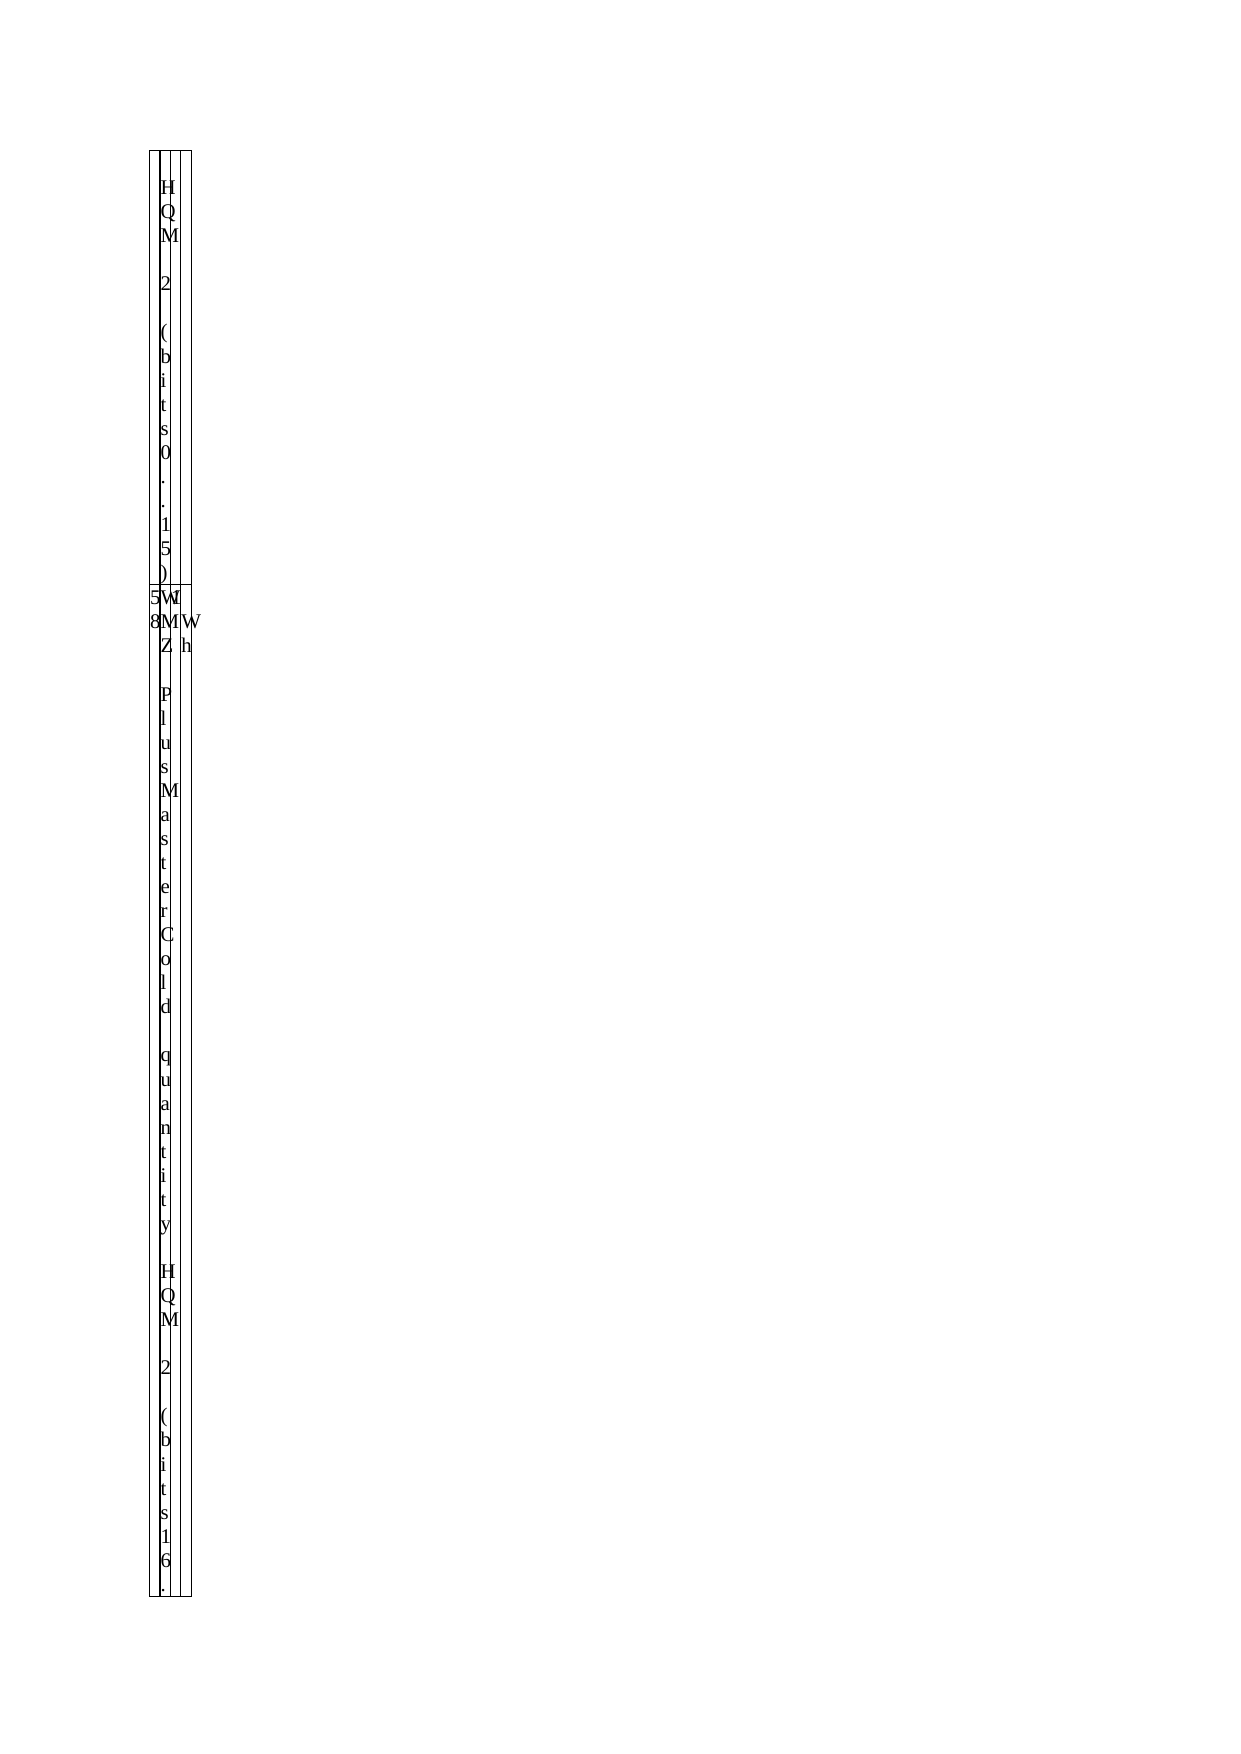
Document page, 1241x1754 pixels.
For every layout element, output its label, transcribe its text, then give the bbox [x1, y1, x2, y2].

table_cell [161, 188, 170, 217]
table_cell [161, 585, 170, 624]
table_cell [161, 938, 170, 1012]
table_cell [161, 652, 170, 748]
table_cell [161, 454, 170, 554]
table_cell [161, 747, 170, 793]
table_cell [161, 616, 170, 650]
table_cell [161, 230, 170, 362]
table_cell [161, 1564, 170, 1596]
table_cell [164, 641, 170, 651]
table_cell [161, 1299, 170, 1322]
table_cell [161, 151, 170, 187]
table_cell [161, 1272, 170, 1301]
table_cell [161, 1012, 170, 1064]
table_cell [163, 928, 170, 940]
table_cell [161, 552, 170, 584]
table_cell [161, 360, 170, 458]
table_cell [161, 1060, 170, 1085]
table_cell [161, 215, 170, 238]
